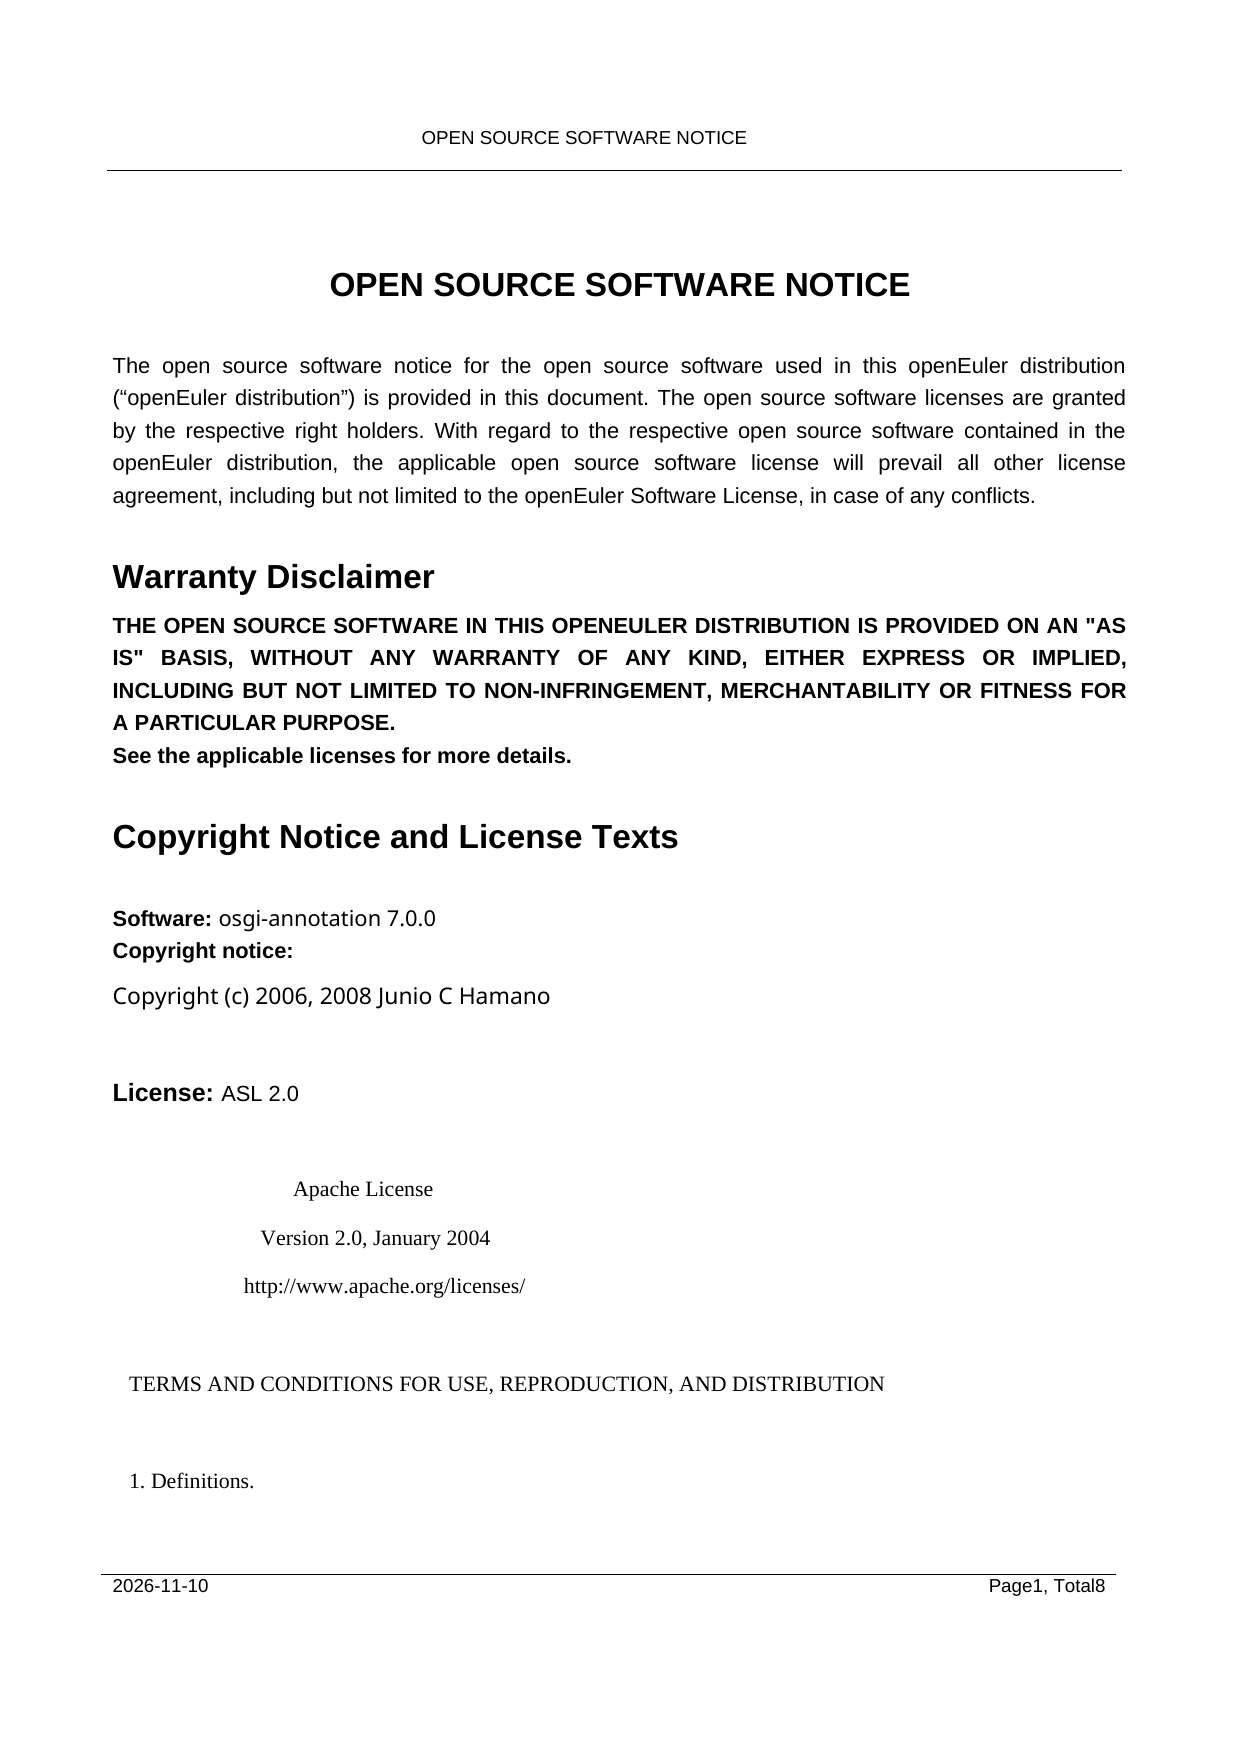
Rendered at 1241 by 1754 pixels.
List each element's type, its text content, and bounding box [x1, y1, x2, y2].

text OPEN SOURCE SOFTWARE NOTICE [112, 251, 1128, 316]
text Warranty Disclaimer [112, 544, 1128, 609]
text The open source software notice for the open source software used in this openEuler distribution (“openEuler distribution”) is provided in this document. The open source software licenses are granted by the respective right holders. With regard to the respective open source software contained in the openEuler distribution, the applicable open source software license will prevail all other license agreement, including but not limited to the openEuler Software License, in case of any conflicts. [112, 349, 1128, 511]
text Copyright (c) 2006, 2008 Junio C Hamano [112, 979, 1128, 1060]
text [112, 1123, 1128, 1497]
text Copyright notice: [112, 934, 1128, 966]
text Copyright Notice and License Texts [112, 804, 1128, 869]
text Software: osgi-annotation 7.0.0 [112, 901, 1128, 934]
text License: ASL 2.0 [112, 1077, 1128, 1109]
text THE OPEN SOURCE SOFTWARE IN THIS OPENEULER DISTRIBUTION IS PROVIDED ON AN "AS IS" BASIS, WITHOUT ANY WARRANTY OF ANY KIND, EITHER EXPRESS OR IMPLIED, INCLUDING BUT NOT LIMITED TO NON-INFRINGEMENT, MERCHANTABILITY OR FITNESS FOR A PARTICULAR PURPOSE. See the applicable licenses for more details. [112, 609, 1128, 771]
